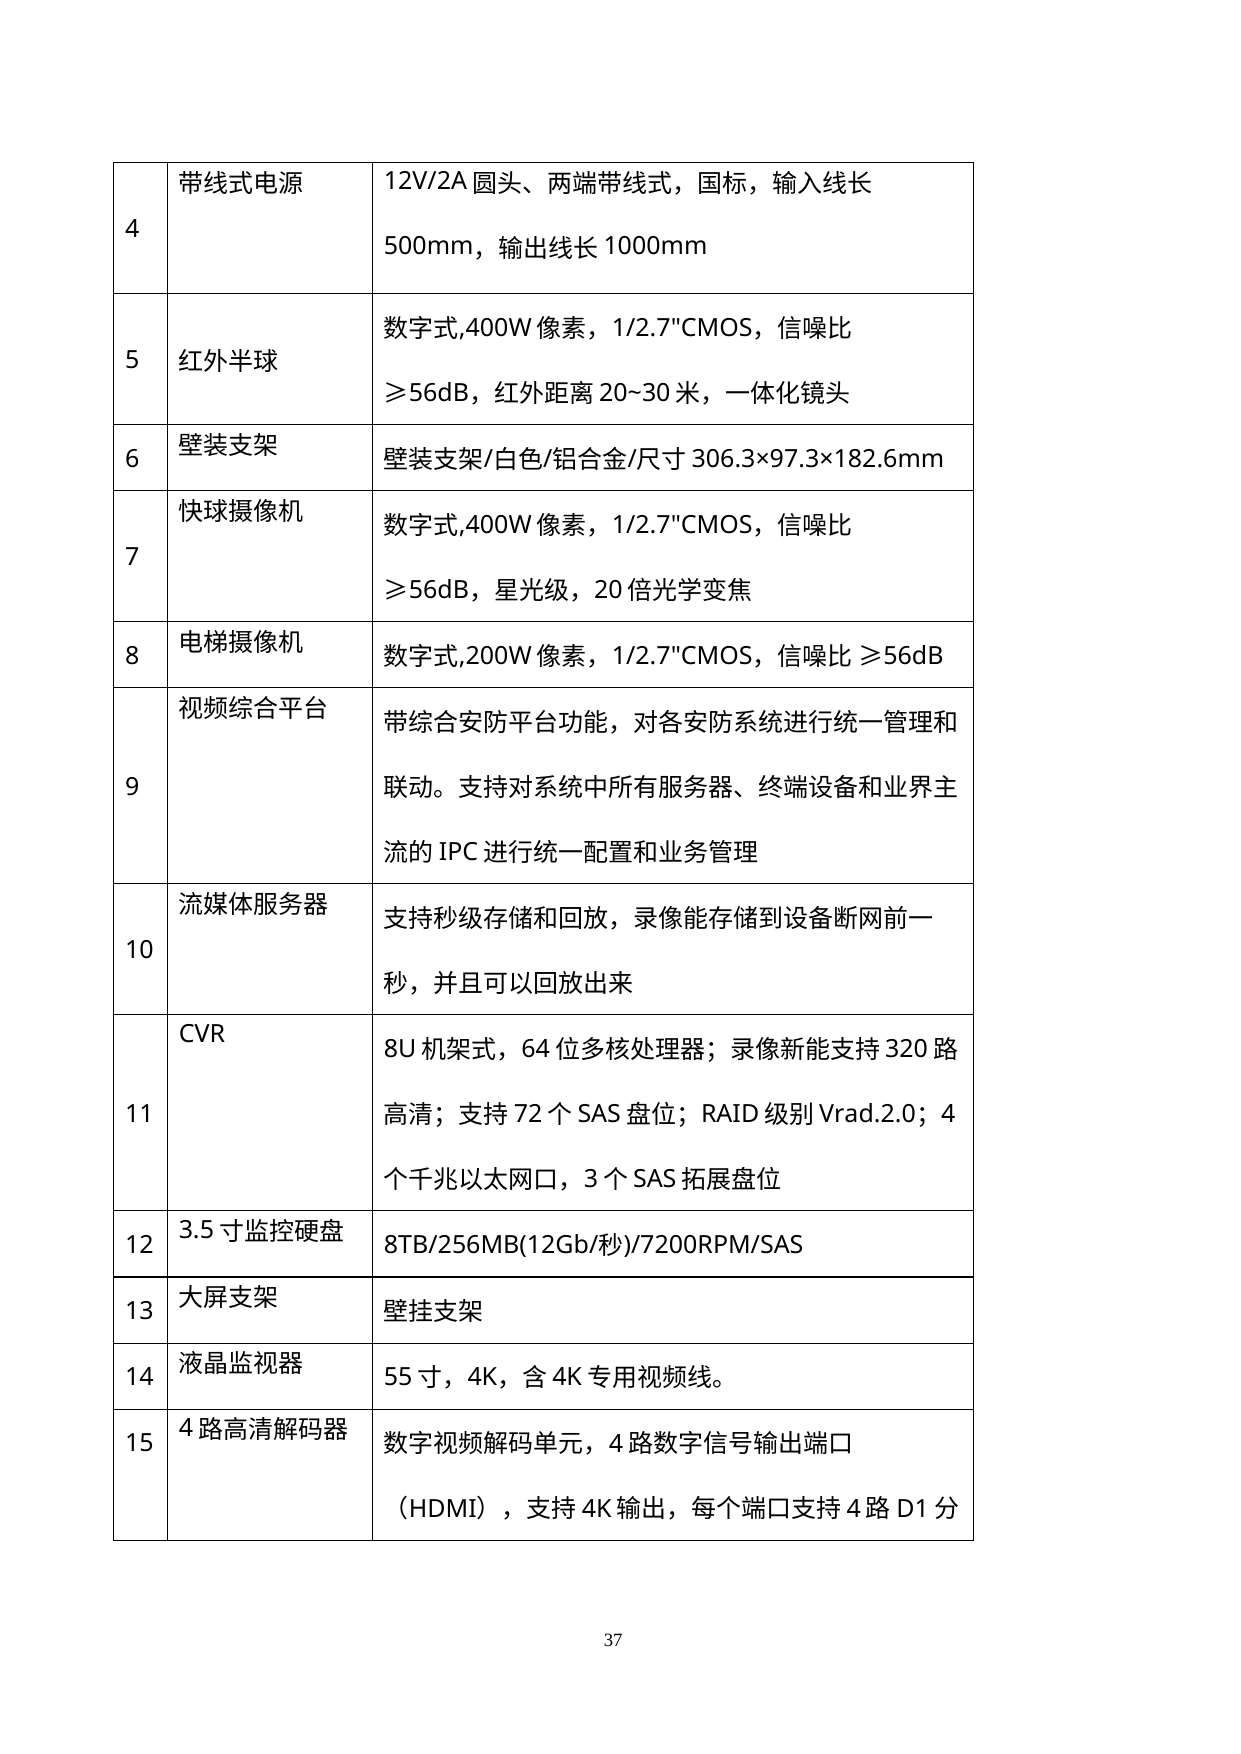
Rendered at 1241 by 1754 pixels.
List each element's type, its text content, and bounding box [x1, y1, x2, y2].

table_cell 11 [114, 1015, 167, 1210]
table_cell 9 [114, 688, 167, 883]
table_cell 数字式,400W像素，1/2.7"CMOS，信噪比 ≥56dB，星光级，20倍光学变焦 [373, 491, 973, 621]
table_cell 6 [114, 425, 167, 490]
table_cell 流媒体服务器 [168, 884, 372, 1014]
table_cell 8 [114, 622, 167, 687]
table_cell 13 [114, 1278, 167, 1342]
table_cell 8TB/256MB(12Gb/秒)/7200RPM/SAS [373, 1211, 973, 1276]
table_cell 55寸，4K，含4K专用视频线。 [373, 1344, 973, 1408]
table_cell 4路高清解码器 [168, 1410, 372, 1539]
table_cell 红外半球 [168, 294, 372, 424]
table_cell 10 [114, 884, 167, 1014]
table_cell 大屏支架 [168, 1278, 372, 1342]
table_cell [373, 294, 973, 424]
table_cell 14 [114, 1344, 167, 1408]
table_cell 视频综合平台 [168, 688, 372, 883]
table_cell 支持秒级存储和回放，录像能存储到设备断网前一秒，并且可以回放出来 [373, 884, 973, 1014]
table_cell 4 [114, 163, 167, 293]
table_cell 液晶监视器 [168, 1344, 372, 1408]
table_cell 电梯摄像机 [168, 622, 372, 687]
table_cell 5 [114, 294, 167, 424]
table_cell 15 [114, 1410, 167, 1539]
table_cell 壁装支架 [168, 425, 372, 490]
table_cell CVR [168, 1015, 372, 1210]
table_cell 壁装支架/白色/铝合金/尺寸306.3×97.3×182.6mm [373, 425, 973, 490]
table_cell 壁挂支架 [373, 1278, 973, 1342]
table_cell 带综合安防平台功能，对各安防系统进行统一管理和联动。支持对系统中所有服务器、终端设备和业界主流的IPC进行统一配置和业务管理 [373, 688, 973, 883]
table_cell 12V/2A圆头、两端带线式，国标，输入线长500mm，输出线长1000mm [373, 163, 973, 293]
table_cell 7 [114, 491, 167, 621]
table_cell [373, 1410, 973, 1539]
table_cell 3.5寸监控硬盘 [168, 1211, 372, 1276]
table_cell 8U机架式，64位多核处理器；录像新能支持320路高清；支持72个SAS盘位；RAID级别Vrad.2.0；4个千兆以太网口，3个SAS拓展盘位 [373, 1015, 973, 1210]
table_cell 12 [114, 1211, 167, 1276]
table_cell 数字式,200W像素，1/2.7"CMOS，信噪比 ≥56dB [373, 622, 973, 687]
table_cell 带线式电源 [168, 163, 372, 293]
table_cell 快球摄像机 [168, 491, 372, 621]
